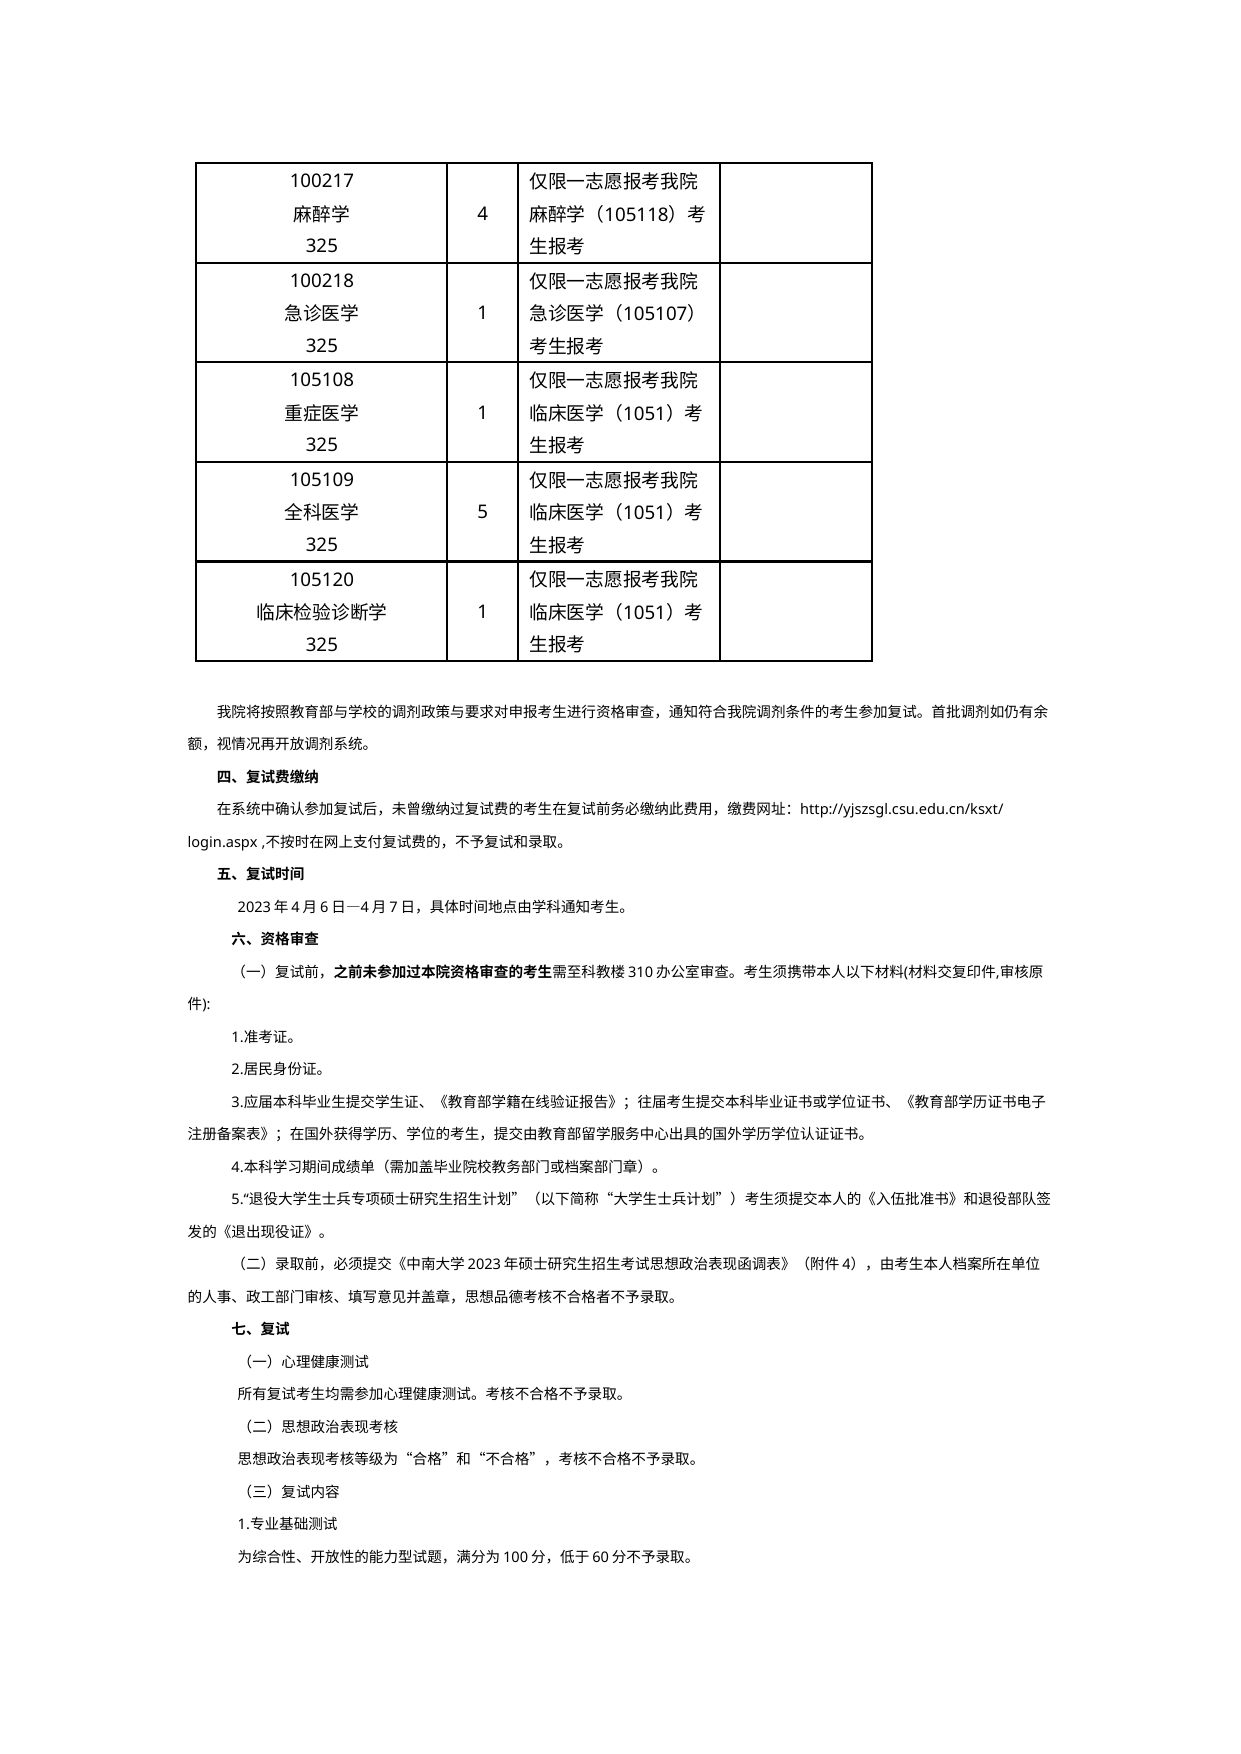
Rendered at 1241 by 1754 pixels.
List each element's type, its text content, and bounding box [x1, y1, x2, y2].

table_cell [721, 164, 871, 262]
table_cell 1 [448, 264, 517, 361]
text （一）心理健康测试 [187, 1344, 1053, 1377]
text 2.居民身份证。 [187, 1052, 1053, 1084]
table_cell 仅限一志愿报考我院麻醉学（105118）考生报考 [519, 164, 719, 262]
text 1.专业基础测试 [187, 1507, 1053, 1539]
text 4.本科学习期间成绩单（需加盖毕业院校教务部门或档案部门章）。 [187, 1149, 1053, 1182]
text 2023年4月6日—4月7日，具体时间地点由学科通知考生。 [187, 889, 1053, 922]
table_cell 仅限一志愿报考我院临床医学（1051）考生报考 [519, 363, 719, 461]
table_cell [721, 463, 871, 560]
table_cell [721, 563, 871, 660]
text 思想政治表现考核等级为“合格”和“不合格”，考核不合格不予录取。 [187, 1442, 1053, 1474]
text 5.“退役大学生士兵专项硕士研究生招生计划”（以下简称“大学生士兵计划”）考生须提交本人的《入伍批准书》和退役部队签发的《退出现役证》。 [187, 1182, 1053, 1247]
text 六、资格审查 [187, 922, 1053, 954]
text （二）录取前，必须提交《中南大学2023年硕士研究生招生考试思想政治表现函调表》（附件4），由考生本人档案所在单位的人事、政工部门审核、填写意见并盖章，思想品德考核不合格者不予录取。 [187, 1247, 1053, 1312]
text 3.应届本科毕业生提交学生证、《教育部学籍在线验证报告》；往届考生提交本科毕业证书或学位证书、《教育部学历证书电子注册备案表》；在国外获得学历、学位的考生，提交由教育部留学服务中心出具的国外学历学位认证证书。 [187, 1084, 1053, 1149]
table_cell 100217 麻醉学 325 [197, 164, 446, 262]
text （一）复试前，之前未参加过本院资格审查的考生需至科教楼310办公室审查。考生须携带本人以下材料(材料交复印件,审核原件): [187, 954, 1053, 1019]
text （三）复试内容 [187, 1474, 1053, 1507]
table_cell 仅限一志愿报考我院临床医学（1051）考生报考 [519, 463, 719, 560]
table_cell 1 [448, 363, 517, 461]
text 所有复试考生均需参加心理健康测试。考核不合格不予录取。 [187, 1377, 1053, 1409]
text 我院将按照教育部与学校的调剂政策与要求对申报考生进行资格审查，通知符合我院调剂条件的考生参加复试。首批调剂如仍有余额，视情况再开放调剂系统。 [187, 694, 1053, 759]
table_cell 4 [448, 164, 517, 262]
table_cell 105108 重症医学 325 [197, 363, 446, 461]
table_cell [721, 363, 871, 461]
text 1.准考证。 [187, 1019, 1053, 1052]
text 七、复试 [187, 1312, 1053, 1344]
table_cell 仅限一志愿报考我院急诊医学（105107）考生报考 [519, 264, 719, 361]
table_cell [721, 264, 871, 361]
text （二）思想政治表现考核 [187, 1409, 1053, 1442]
text 五、复试时间 [187, 857, 1053, 889]
text 四、复试费缴纳 [187, 759, 1053, 792]
table_cell 105120 临床检验诊断学 325 [197, 563, 446, 660]
table_cell 1 [448, 563, 517, 660]
text 在系统中确认参加复试后，未曾缴纳过复试费的考生在复试前务必缴纳此费用，缴费网址：http://yjszsgl.csu.edu.cn/ksxt/login.aspx ,不按时在网上支付复试费的，不予复试和录取。 [187, 792, 1053, 857]
table_cell 仅限一志愿报考我院临床医学（1051）考生报考 [519, 563, 719, 660]
table_cell 5 [448, 463, 517, 560]
table_cell 105109 全科医学 325 [197, 463, 446, 560]
table_cell 100218 急诊医学 325 [197, 264, 446, 361]
text 为综合性、开放性的能力型试题，满分为100分，低于60分不予录取。 [187, 1539, 1053, 1572]
